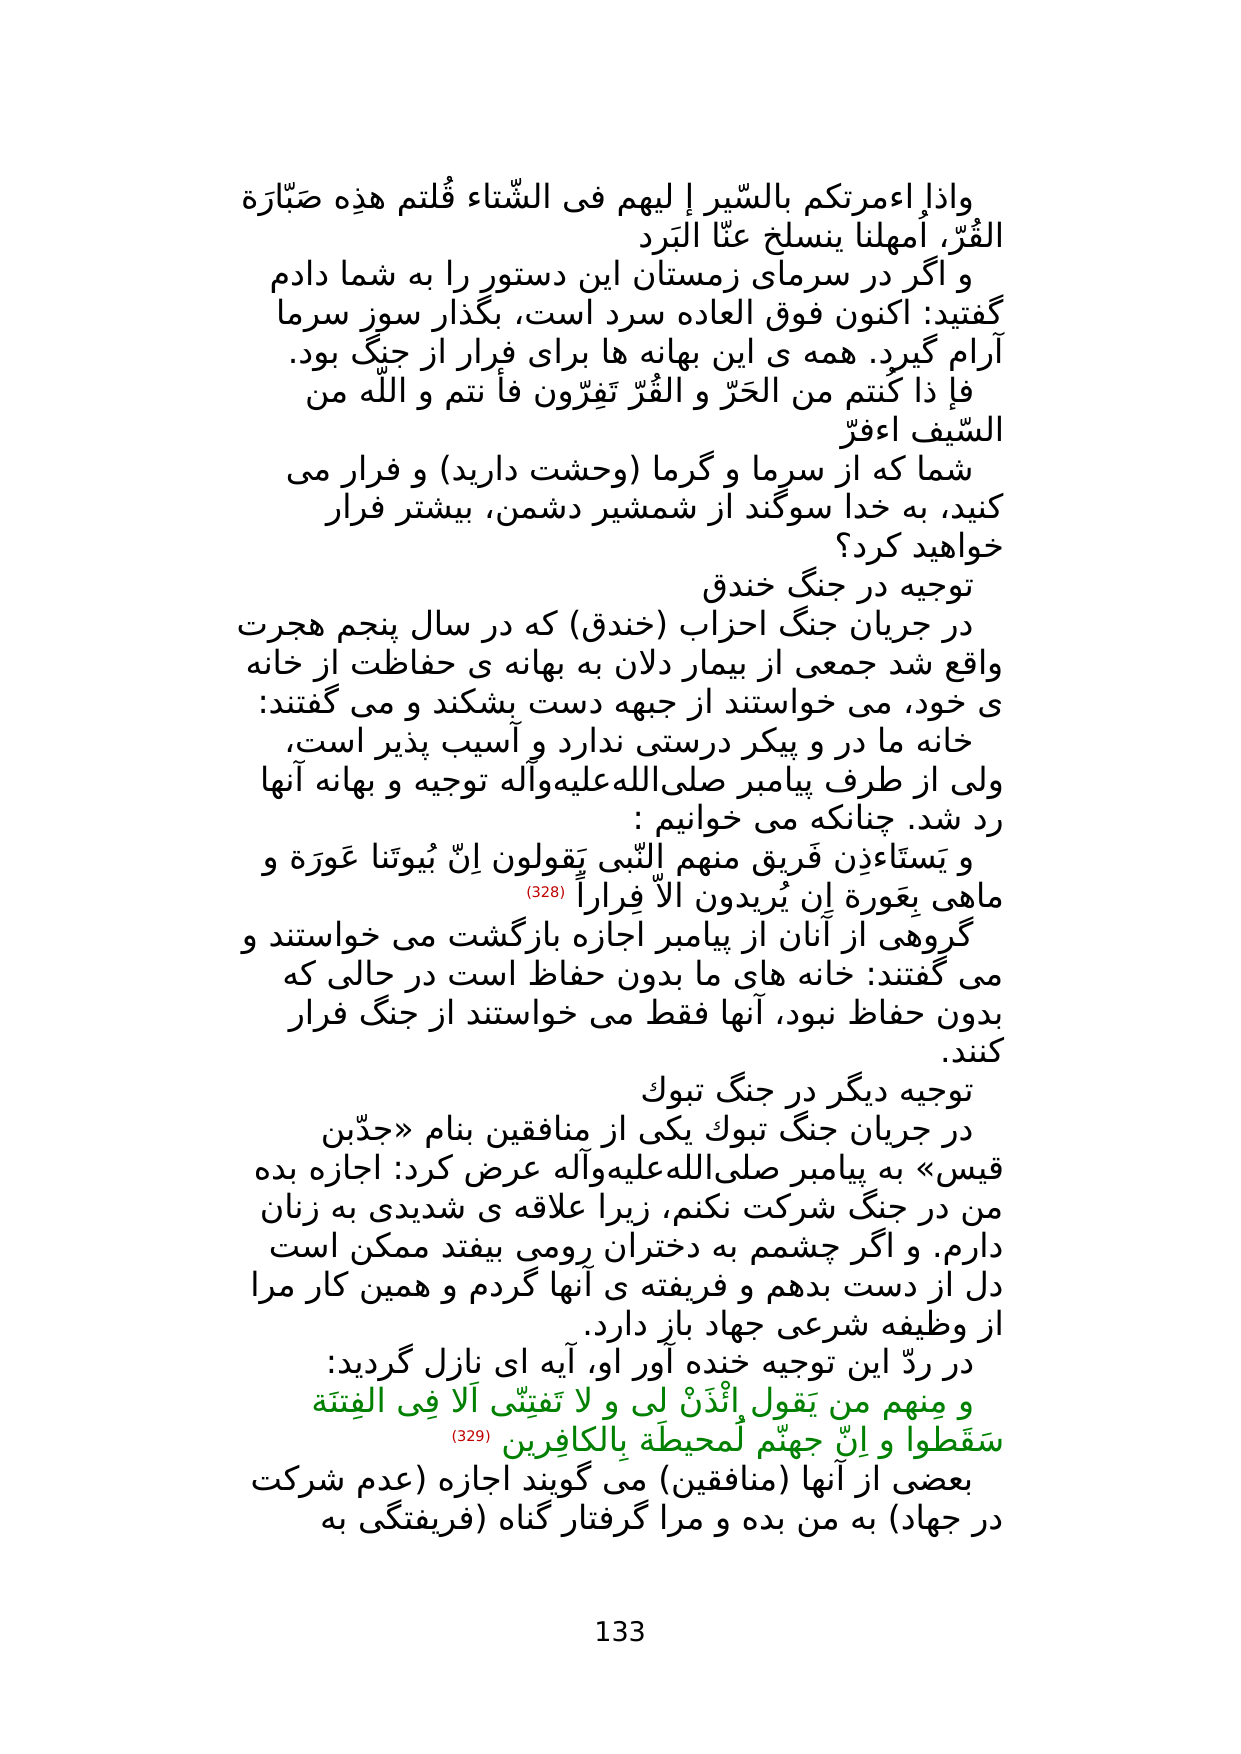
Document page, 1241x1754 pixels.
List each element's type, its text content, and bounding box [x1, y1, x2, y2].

text در ردّ اين توجيه خنده آور او، آيه اى نازل گرديد: [236, 1343, 1004, 1382]
text در جريان جنگ تبوك يكى از منافقين بنام «جدّبن قيس» به پيامبر صلى‌الله‌عليه‌وآله عرض كرد: اجازه بده من در جنگ شركت نكنم، زيرا علاقه ى شديدى به زنان دارم. و اگر چشمم به دختران رومى بيفتد ممكن است دل از دست بدهم و فريفته ى آنها گردم و همين كار مرا از وظيفه شرعى جهاد باز دارد. [236, 1110, 1004, 1343]
text توجيه ديگر در جنگ تبوك [236, 1071, 1004, 1110]
text فإ ذا كُنتم من الحَرّ و القُرّ تَفِرّون فأ نتم و اللّه من السّيف اءفرّ [236, 371, 1004, 449]
text خانه ما در و پيكر درستى ندارد و آسيب پذير است، ولى از طرف پيامبر صلى‌الله‌عليه‌وآله توجيه و بهانه آنها رد شد. چنانكه مى خوانيم : [236, 721, 1004, 838]
text در جريان جنگ احزاب (خندق) كه در سال پنجم هجرت واقع شد جمعى از بيمار دلان به بهانه ى حفاظت از خانه ى خود، مى خواستند از جبهه دست بشكند و مى گفتند: [236, 604, 1004, 721]
text گروهى از آنان از پيامبر اجازه بازگشت مى خواستند و مى گفتند: خانه هاى ما بدون حفاظ است در حالى كه بدون حفاظ نبود، آنها فقط مى خواستند از جنگ فرار كنند. [236, 915, 1004, 1071]
text و يَستَاءذِن فَريق منهم النّبى يَقولون اِنّ بُيوتَنا عَورَة و ماهى بِعَورة اِن يُريدون الاّ فِراراً (328) [236, 838, 1004, 915]
text و اگر در سرماى زمستان اين دستور را به شما دادم گفتيد: اكنون فوق العاده سرد است، بگذار سوز سرما آرام گيرد. همه ى اين بهانه ها براى فرار از جنگ بود. [236, 255, 1004, 371]
text واذا اءمرتكم بالسّير إ ليهم فى الشّتاء قُلتم هذِه صَبّارَة القُرّ، اُمهلنا ينسلخ عنّا البَرد [236, 177, 1004, 255]
text توجيه در جنگ خندق [236, 566, 1004, 604]
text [236, 1459, 1004, 1537]
text شما كه از سرما و گرما (وحشت داريد) و فرار مى كنيد، به خدا سوگند از شمشير دشمن، بيشتر فرار خواهيد كرد؟ [236, 449, 1004, 566]
text و مِنهم من يَقول ائْذَنْ لى و لا تَفتِنّى اَلا فِى الفِتنَة سَقَطوا و اِنّ جهنّم لَُمحيطَة بِالكافِرين (329) [236, 1382, 1004, 1459]
